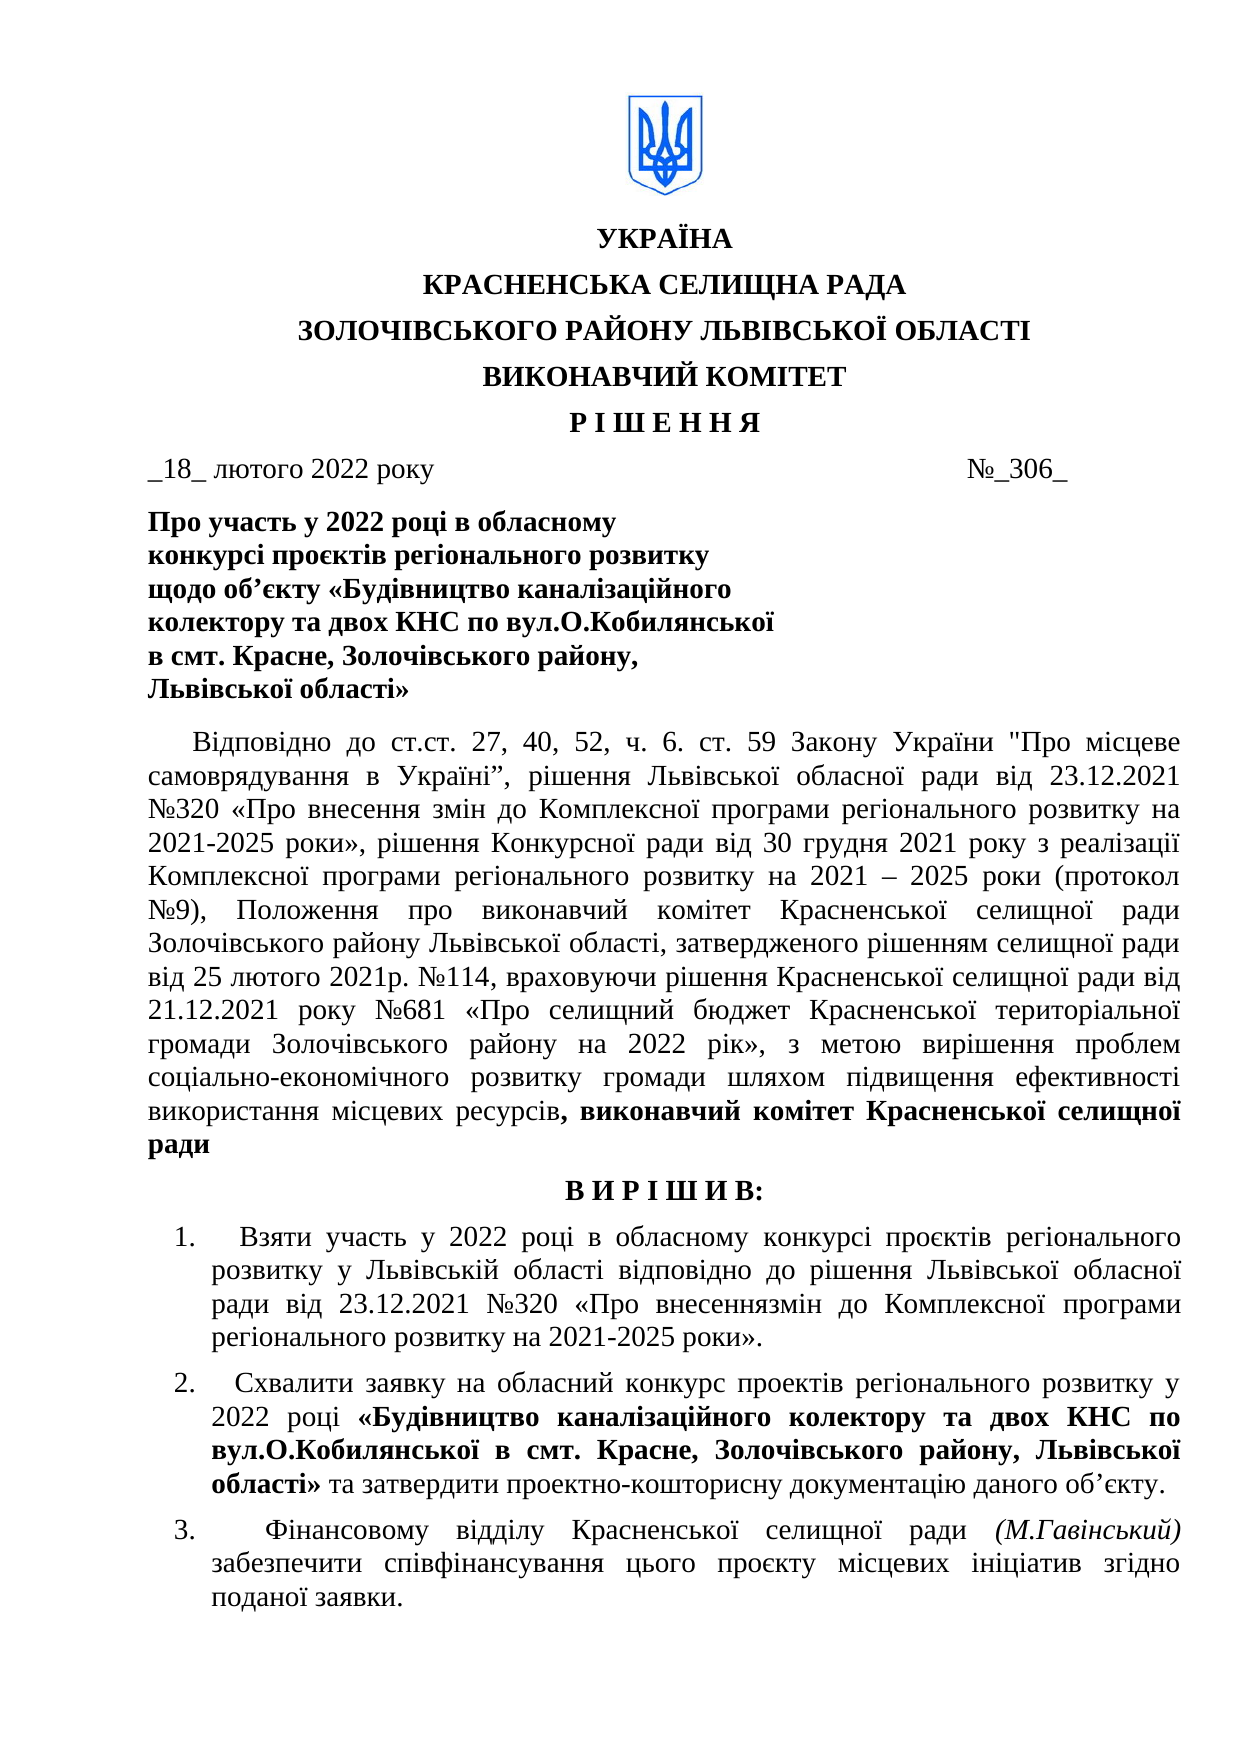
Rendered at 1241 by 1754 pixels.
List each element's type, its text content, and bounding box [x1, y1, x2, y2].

list Взяти участь у 2022 році в обласному конкурсі проєктів регіонального розвитку у Львівській області відповідно до рішення Львівської обласної ради від 23.12.2021 №320 «Про внесеннязмін до Комплексної програми регіонального розвитку на 2021-2025 роки». [174, 1219, 1181, 1353]
text Про участь у 2022 році в обласному [148, 504, 1181, 537]
list Фінансовому відділу Красненської селищної ради (М.Гавінський) забезпечити співфінансування цього проєкту місцевих ініціатив згідно поданої заявки. [174, 1512, 1181, 1613]
text КРАСНЕНСЬКА СЕЛИЩНА РАДА [148, 267, 1181, 300]
text В И Р І Ш И В: [148, 1173, 1181, 1206]
text ЗОЛОЧІВСЬКОГО РАЙОНУ ЛЬВІВСЬКОЇ ОБЛАСТІ [148, 313, 1181, 346]
text колектору та двох КНС по вул.О.Кобилянської [148, 604, 1181, 638]
text Львівської області» [148, 671, 1181, 705]
text _18_ лютого 2022 року №_306_ [148, 451, 1181, 484]
text в смт. Красне, Золочівського району, [148, 638, 1181, 671]
list Схвалити заявку на обласний конкурс проектів регіонального розвитку у 2022 році «Будівництво каналізаційного колектору та двох КНС по вул.О.Кобилянської в смт. Красне, Золочівського району, Львівської області» та затвердити проектно-кошторисну документацію даного об’єкту. [174, 1365, 1181, 1499]
text Р І Ш Е Н Н Я [148, 405, 1181, 438]
text ВИКОНАВЧИЙ КОМІТЕТ [148, 359, 1181, 392]
text Україна [148, 221, 1181, 254]
text Відповідно до ст.ст. 27, 40, 52, ч. 6. ст. 59 Закону України "Про місцеве самоврядування в Україні”, рішення Львівської обласної ради від 23.12.2021 №320 «Про внесення змін до Комплексної програми регіонального розвитку на 2021-2025 роки», рішення Конкурсної ради від 30 грудня 2021 року з реалізації Комплексної програми регіонального розвитку на 2021 – 2025 роки (протокол №9), Положення про виконавчий комітет Красненської селищної ради Золочівського району Львівської області, затвердженого рішенням селищної ради від 25 лютого 2021р. №114, враховуючи рішення Красненської селищної ради від 21.12.2021 року №681 «Про селищний бюджет Красненської територіальної громади Золочівського району на 2022 рік», з метою вирішення проблем соціально-економічного розвитку громади шляхом підвищення ефективності використання місцевих ресурсів, виконавчий комітет Красненської селищної ради [148, 724, 1181, 1160]
text щодо об’єкту «Будівництво каналізаційного [148, 571, 1181, 604]
picture [625, 92, 704, 196]
text конкурсі проєктів регіонального розвитку [148, 537, 1181, 571]
